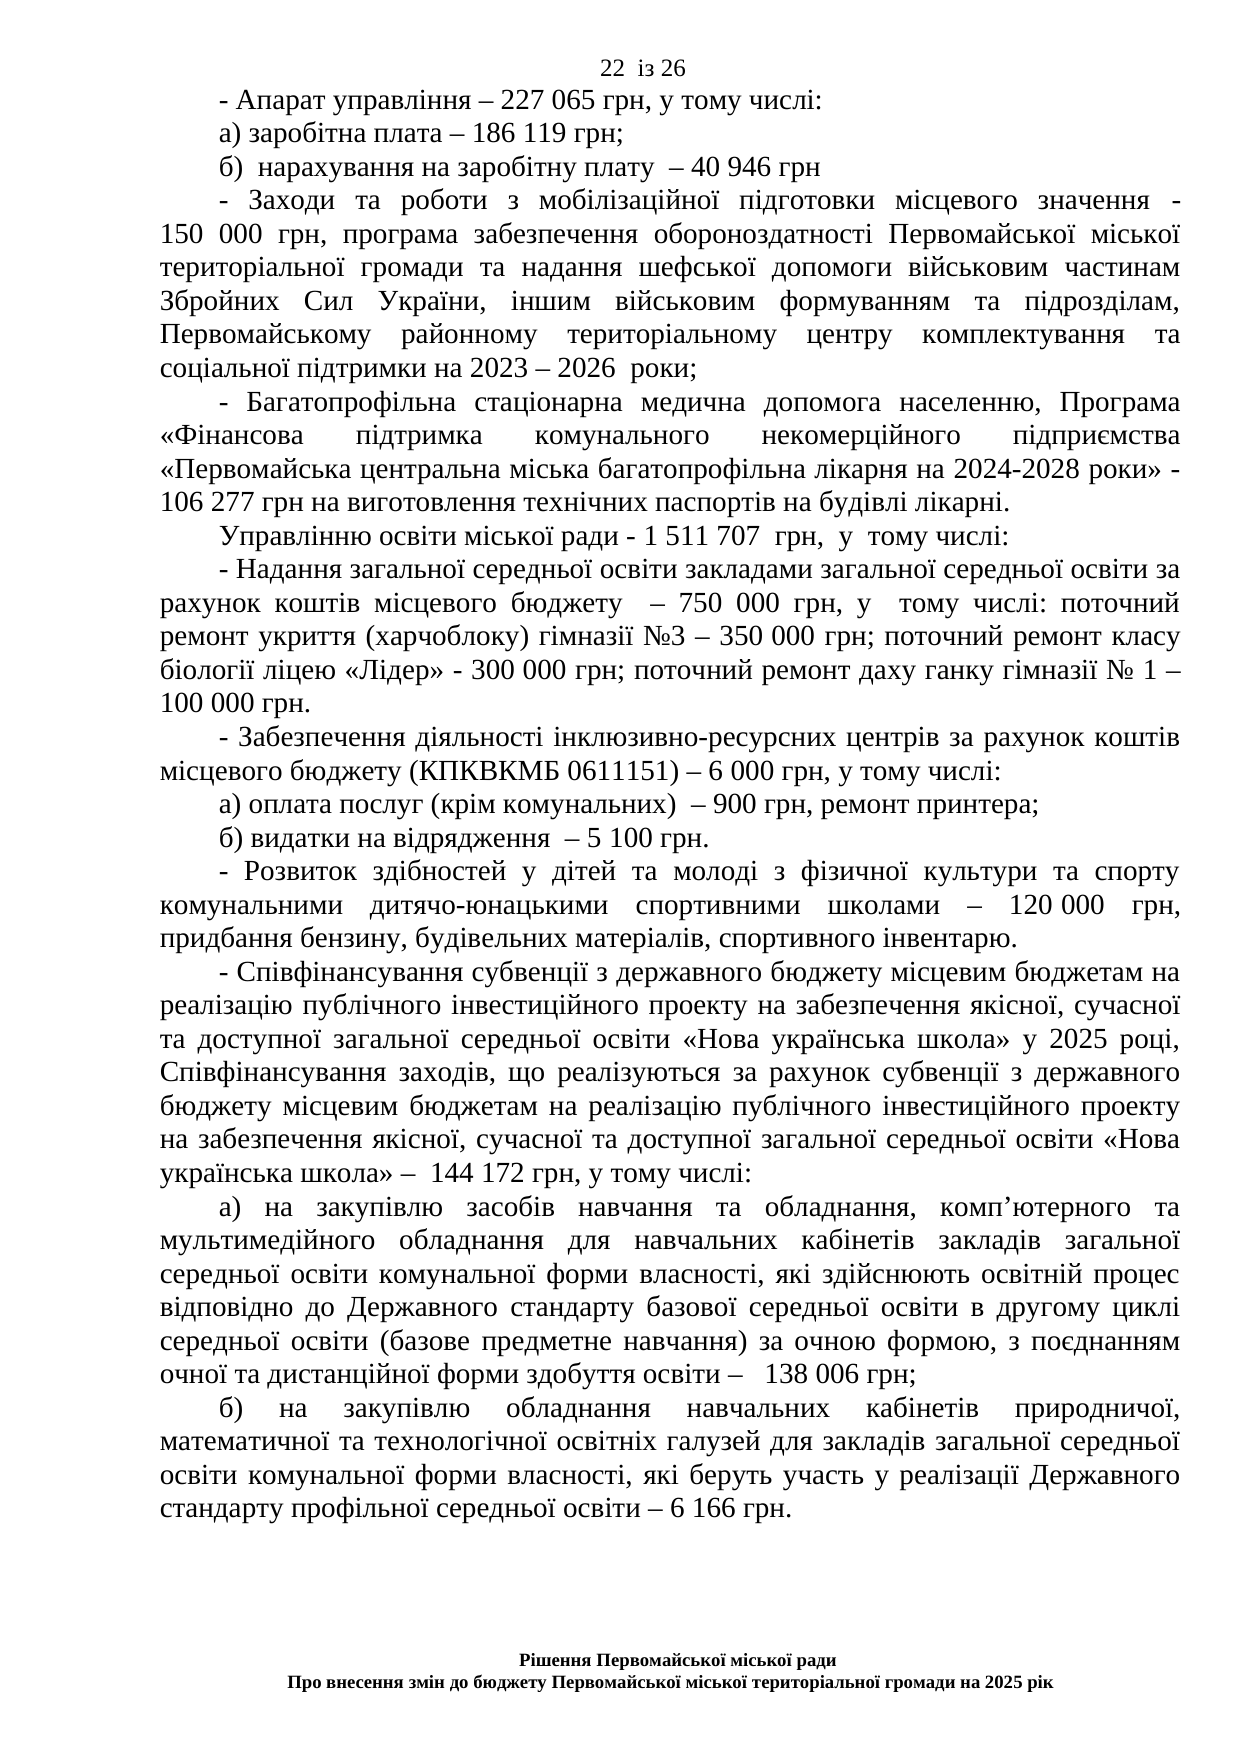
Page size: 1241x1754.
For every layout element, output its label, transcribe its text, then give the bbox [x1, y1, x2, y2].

text - Апарат управління – 227 065 грн, у тому числі: [159, 82, 1181, 115]
text б) видатки на відрядження – 5 100 грн. [159, 820, 1181, 853]
text - Заходи та роботи з мобілізаційної підготовки місцевого значення - 150 000 грн, програма забезпечення обороноздатності Первомайської міської територіальної громади та надання шефської допомоги військовим частинам Збройних Сил України, іншим військовим формуванням та підрозділам, Первомайському районному територіальному центру комплектування та соціальної підтримки на 2023 – 2026 роки; [159, 182, 1181, 384]
text - Розвиток здібностей у дітей та молоді з фізичної культури та спорту комунальними дитячо-юнацькими спортивними школами – 120 000 грн, придбання бензину, будівельних матеріалів, спортивного інвентарю. [159, 853, 1181, 954]
text а) оплата послуг (крім комунальних) – 900 грн, ремонт принтера; [159, 786, 1181, 820]
text Управлінню освіти міської ради - 1 511 707 грн, у тому числі: [159, 518, 1181, 551]
text - Забезпечення діяльності інклюзивно-ресурсних центрів за рахунок коштів місцевого бюджету (КПКВКМБ 0611151) – 6 000 грн, у тому числі: [159, 719, 1181, 786]
text б) нарахування на заробітну плату – 40 946 грн [159, 149, 1181, 182]
text - Багатопрофільна стаціонарна медична допомога населенню, Програма «Фінансова підтримка комунального некомерційного підприємства «Первомайська центральна міська багатопрофільна лікарня на 2024-2028 роки» - 106 277 грн на виготовлення технічних паспортів на будівлі лікарні. [159, 384, 1181, 518]
text - Співфінансування субвенції з державного бюджету місцевим бюджетам на реалізацію публічного інвестиційного проекту на забезпечення якісної, сучасної та доступної загальної середньої освіти «Нова українська школа» у 2025 році, Співфінансування заходів, що реалізуються за рахунок субвенції з державного бюджету місцевим бюджетам на реалізацію публічного інвестиційного проекту на забезпечення якісної, сучасної та доступної загальної середньої освіти «Нова українська школа» – 144 172 грн, у тому числі: [159, 954, 1181, 1189]
text - Надання загальної середньої освіти закладами загальної середньої освіти за рахунок коштів місцевого бюджету – 750 000 грн, у тому числі: поточний ремонт укриття (харчоблоку) гімназії №3 – 350 000 грн; поточний ремонт класу біології ліцею «Лідер» - 300 000 грн; поточний ремонт даху ганку гімназії № 1 – 100 000 грн. [159, 551, 1181, 719]
text б) на закупівлю обладнання навчальних кабінетів природничої, математичної та технологічної освітніх галузей для закладів загальної середньої освіти комунальної форми власності, які беруть участь у реалізації Державного стандарту профільної середньої освіти – 6 166 грн. [159, 1390, 1181, 1524]
text а) на закупівлю засобів навчання та обладнання, комп’ютерного та мультимедійного обладнання для навчальних кабінетів закладів загальної середньої освіти комунальної форми власності, які здійснюють освітній процес відповідно до Державного стандарту базової середньої освіти в другому циклі середньої освіти (базове предметне навчання) за очною формою, з поєднанням очної та дистанційної форми здобуття освіти – 138 006 грн; [159, 1189, 1181, 1390]
text а) заробітна плата – 186 119 грн; [159, 115, 1181, 149]
